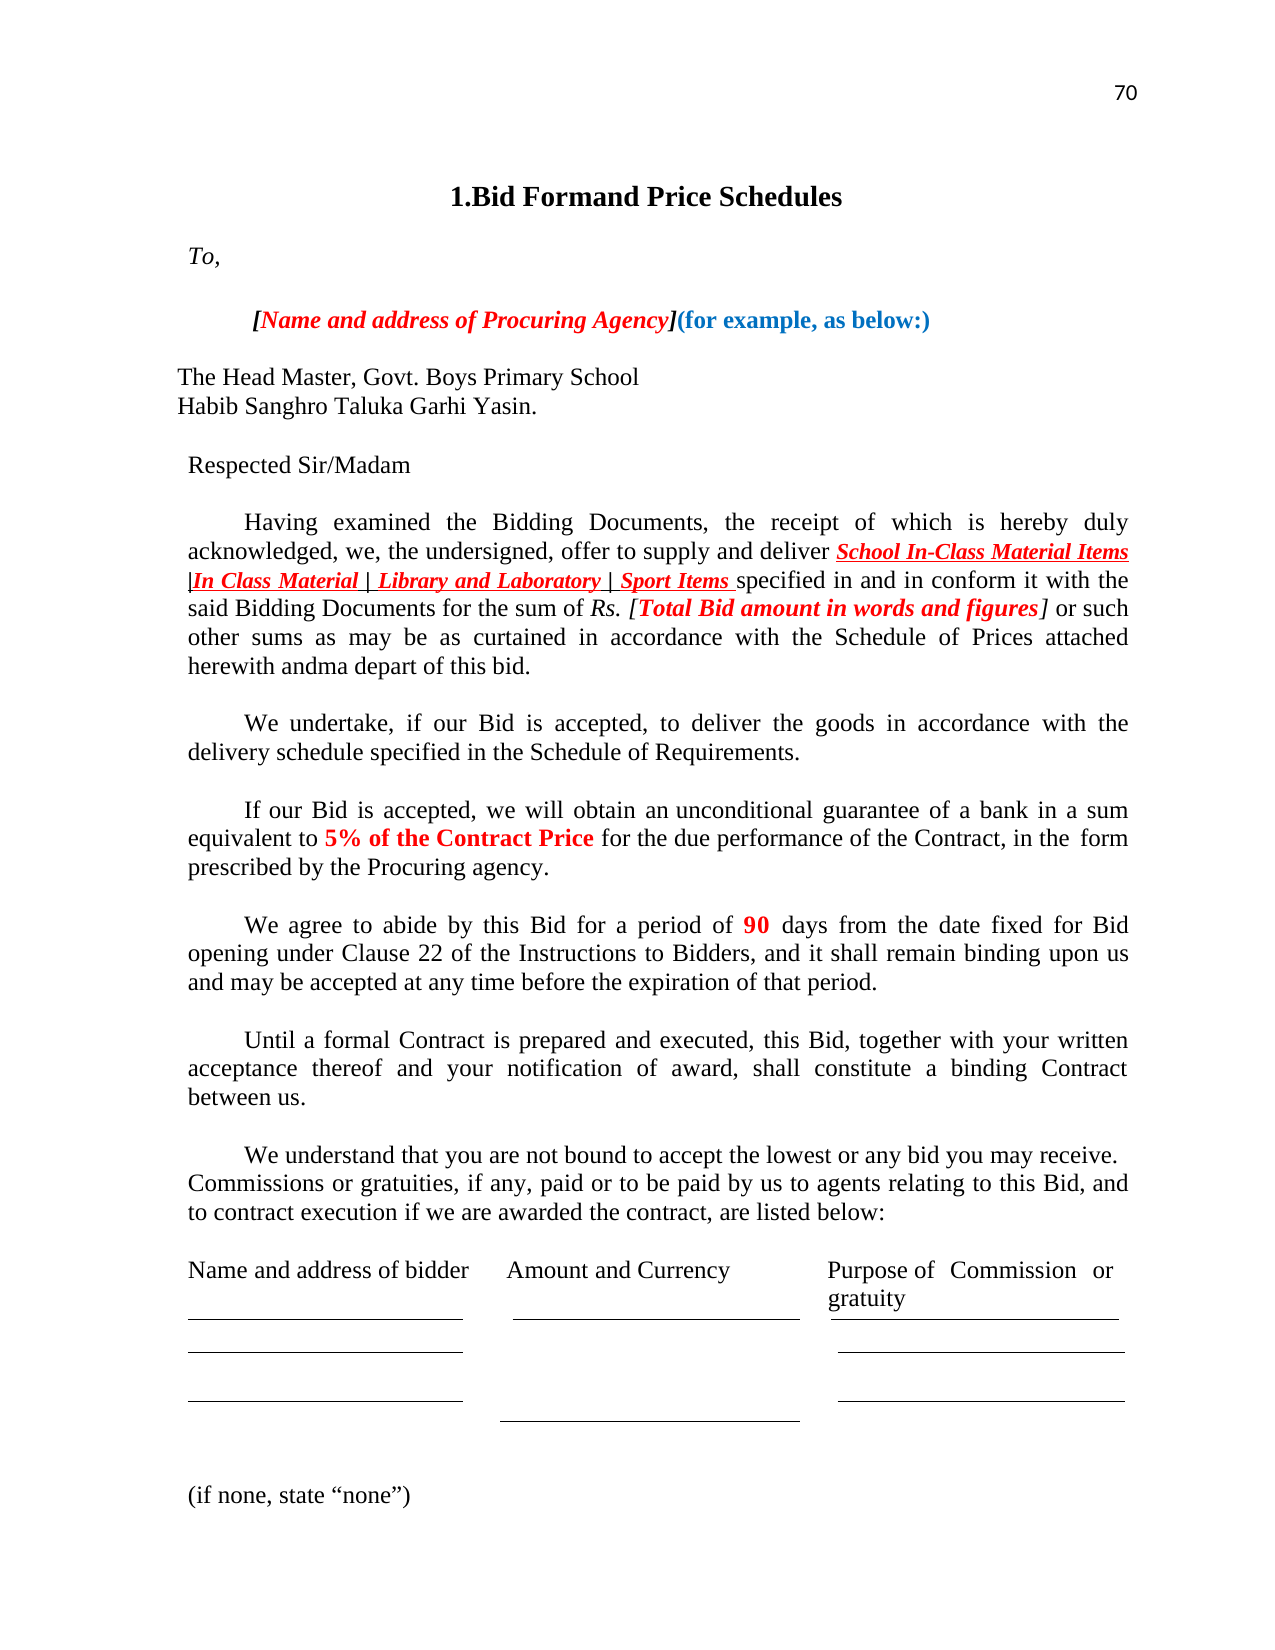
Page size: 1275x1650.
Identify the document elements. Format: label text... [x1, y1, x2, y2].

text We undertake, if our Bid is accepted, to deliver the goods in accordance with the delivery schedule specified in the Schedule of Requirements. [188, 708, 1129, 766]
text We agree to abide by this Bid for a period of 90 days from the date fixed for Bid opening under Clause 22 of the Instructions to Bidders, and it shall remain binding upon us and may be accepted at any time before the expiration of that period. [188, 910, 1129, 996]
text (if none, state “none”) [188, 1480, 1137, 1508]
text Commissions or gratuities, if any, paid or to be paid by us to agents relating to this Bid, and to contract execution if we are awarded the contract, are listed below: [188, 1168, 1129, 1226]
text The Head Master, Govt. Boys Primary School [177, 364, 1137, 391]
text Habib Sanghro Taluka Garhi Yasin. [177, 393, 1137, 420]
text If our Bid is accepted, we will obtain an unconditional guarantee of a bank in a sum equivalent to 5% of the Contract Price for the due performance of the Contract, in the form prescribed by the Procuring agency. [188, 795, 1129, 881]
text 1.Bid Formand Price Schedules [449, 179, 1137, 213]
text To, [188, 241, 1137, 270]
text We understand that you are not bound to accept the lowest or any bid you may receive. [188, 1140, 1128, 1168]
text Having examined the Bidding Documents, the receipt of which is hereby duly acknowledged, we, the undersigned, offer to supply and deliver School In-Class Material Items |In Class Material | Library and Laboratory | Sport Items specified in and in conform it with the said Bidding Documents for the sum of Rs. [Total Bid amount in words and figures] or such other sums as may be as curtained in accordance with the Schedule of Prices attached herewith andma depart of this bid. [188, 507, 1129, 680]
text [Name and address of Procuring Agency](for example, as below:) [252, 305, 1137, 334]
text Until a formal Contract is prepared and executed, this Bid, together with your written acceptance thereof and your notification of award, shall constitute a binding Contract between us. [188, 1025, 1129, 1111]
text Respected Sir/Madam [188, 450, 1137, 478]
text Name and address of bidder Amount and Currency Purpose of Commission or gratuity [188, 1255, 1129, 1312]
